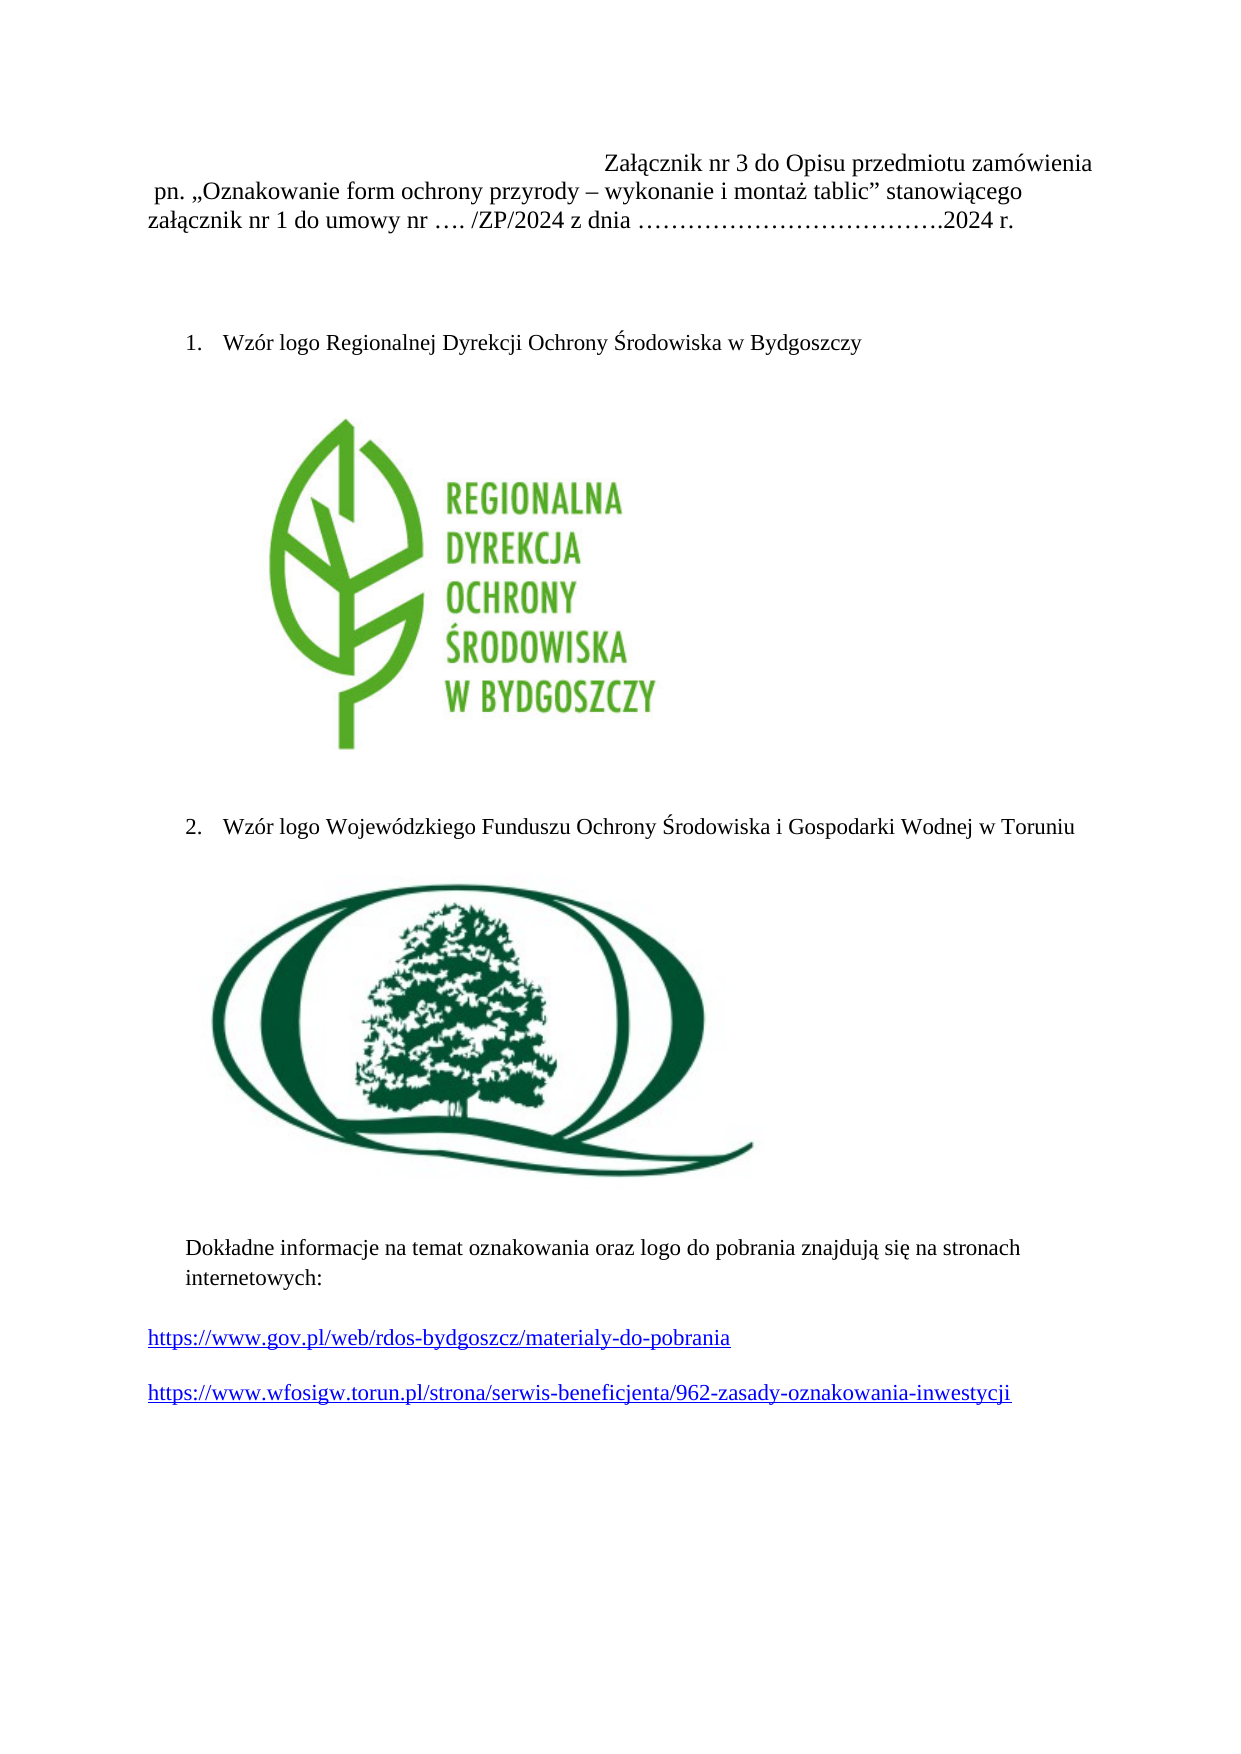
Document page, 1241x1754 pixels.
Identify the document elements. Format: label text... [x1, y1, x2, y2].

picture [222, 359, 703, 810]
picture [185, 864, 765, 1210]
text https://www.wfosigw.torun.pl/strona/serwis-beneficjenta/962-zasady-oznakowania-inwestycji [148, 1379, 1093, 1406]
text Dokładne informacje na temat oznakowania oraz logo do pobrania znajdują się na stronach internetowych: [185, 1234, 1093, 1291]
text https://www.gov.pl/web/rdos-bydgoszcz/materialy-do-pobrania [148, 1324, 1093, 1350]
list Wzór logo Wojewódzkiego Funduszu Ochrony Środowiska i Gospodarki Wodnej w Toruniu [185, 813, 1093, 840]
text pn. „Oznakowanie form ochrony przyrody – wykonanie i montaż tablic” stanowiącego załącznik nr 1 do umowy nr …. /ZP/2024 z dnia ……………………………….2024 r. [148, 176, 1093, 234]
text Załącznik nr 3 do Opisu przedmiotu zamówienia [148, 148, 1093, 176]
list Wzór logo Regionalnej Dyrekcji Ochrony Środowiska w Bydgoszczy [185, 329, 1093, 355]
